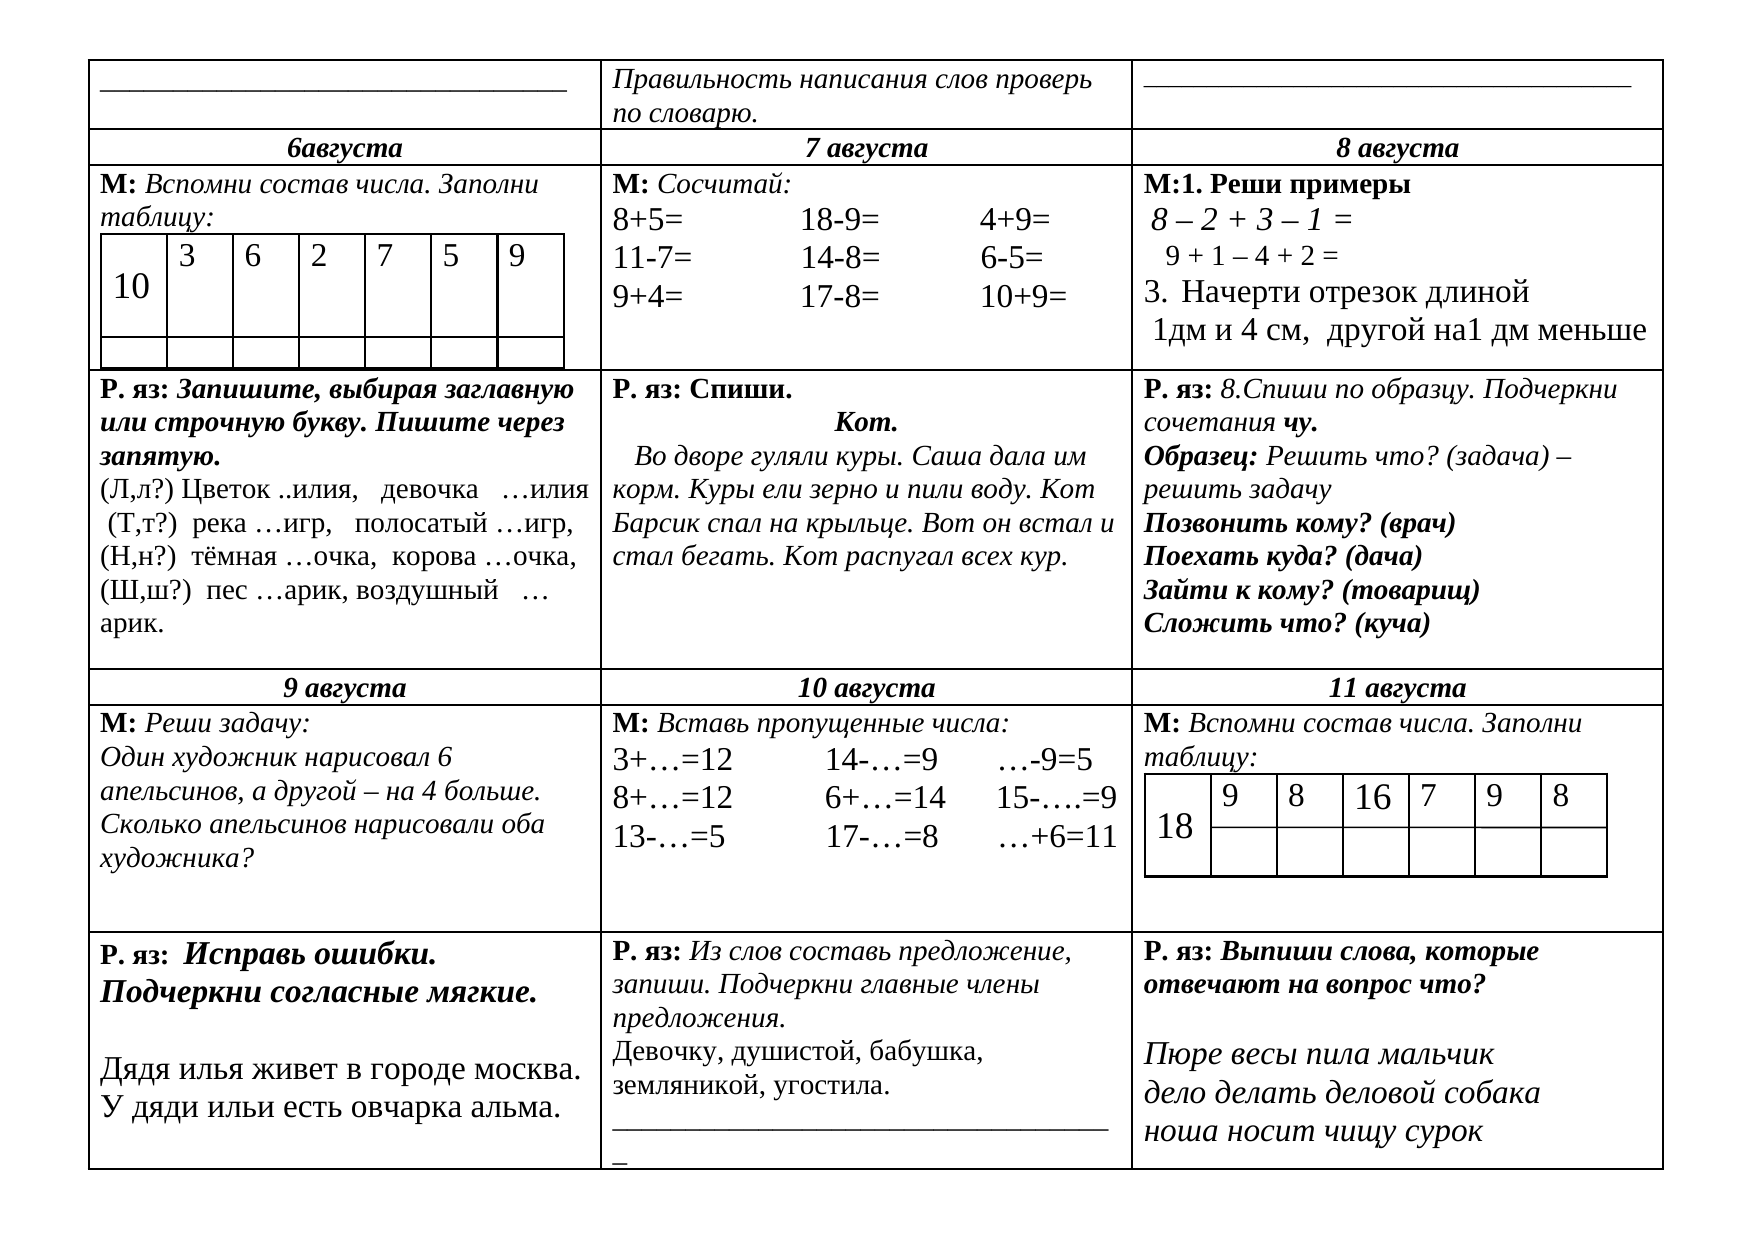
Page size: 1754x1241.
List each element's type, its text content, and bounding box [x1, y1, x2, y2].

table_cell 7 августа [602, 130, 1131, 164]
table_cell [90, 61, 600, 128]
table_cell Р. яз: 8.Спиши по образцу. Подчеркни сочетания чу. Образец: Решить что? (задача) – решить задачу Позвонить кому? (врач) Поехать куда? (дача) Зайти к кому? (товарищ) Сложить что? (куча) [1133, 371, 1662, 668]
table_cell 9 августа [90, 670, 600, 703]
table_cell 8 августа [1133, 130, 1662, 164]
table_cell М: Сосчитай: 8+5= 18-9= 4+9= 11-7= 14-8= 6-5= 9+4= 17-8= 10+9= [602, 166, 1131, 369]
table_cell Р. яз: Спиши. Кот. Во дворе гуляли куры. Саша дала им корм. Куры ели зерно и пили воду. Кот Барсик спал на крыльце. Вот он встал и стал бегать. Кот распугал всех кур. [602, 371, 1131, 668]
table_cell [602, 933, 1131, 1168]
table_cell М: Реши задачу: Один художник нарисовал 6 апельсинов, а другой – на 4 больше. Сколько апельсинов нарисовали оба художника? [90, 706, 600, 931]
table_cell 10 августа [602, 670, 1131, 703]
table_cell М: Вспомни состав числа. Заполни таблицу: [1133, 706, 1662, 931]
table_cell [1133, 61, 1662, 128]
table_cell 11 августа [1133, 670, 1662, 703]
table_cell Р. яз: Запишите, выбирая заглавную или строчную букву. Пишите через запятую. (Л,л?) Цветок ..илия, девочка …илия (Т,т?) река …игр, полосатый …игр, (Н,н?) тёмная …очка, корова …очка, (Ш,ш?) пес …арик, воздушный …арик. [90, 371, 600, 668]
table_cell М:1. Реши примеры 8 – 2 + 3 – 1 = 9 + 1 – 4 + 2 = Начерти отрезок длиной 1дм и 4 см, другой на1 дм меньше [1133, 166, 1662, 369]
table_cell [602, 61, 1131, 128]
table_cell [90, 933, 600, 1168]
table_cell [1133, 933, 1662, 1168]
table_cell М: Вставь пропущенные числа: 3+…=12 14-…=9 …-9=5 8+…=12 6+…=14 15-….=9 13-…=5 17-…=8 …+6=11 [602, 706, 1131, 931]
table_cell М: Вспомни состав числа. Заполни таблицу: [90, 166, 600, 369]
table_cell 6августа [90, 130, 600, 164]
